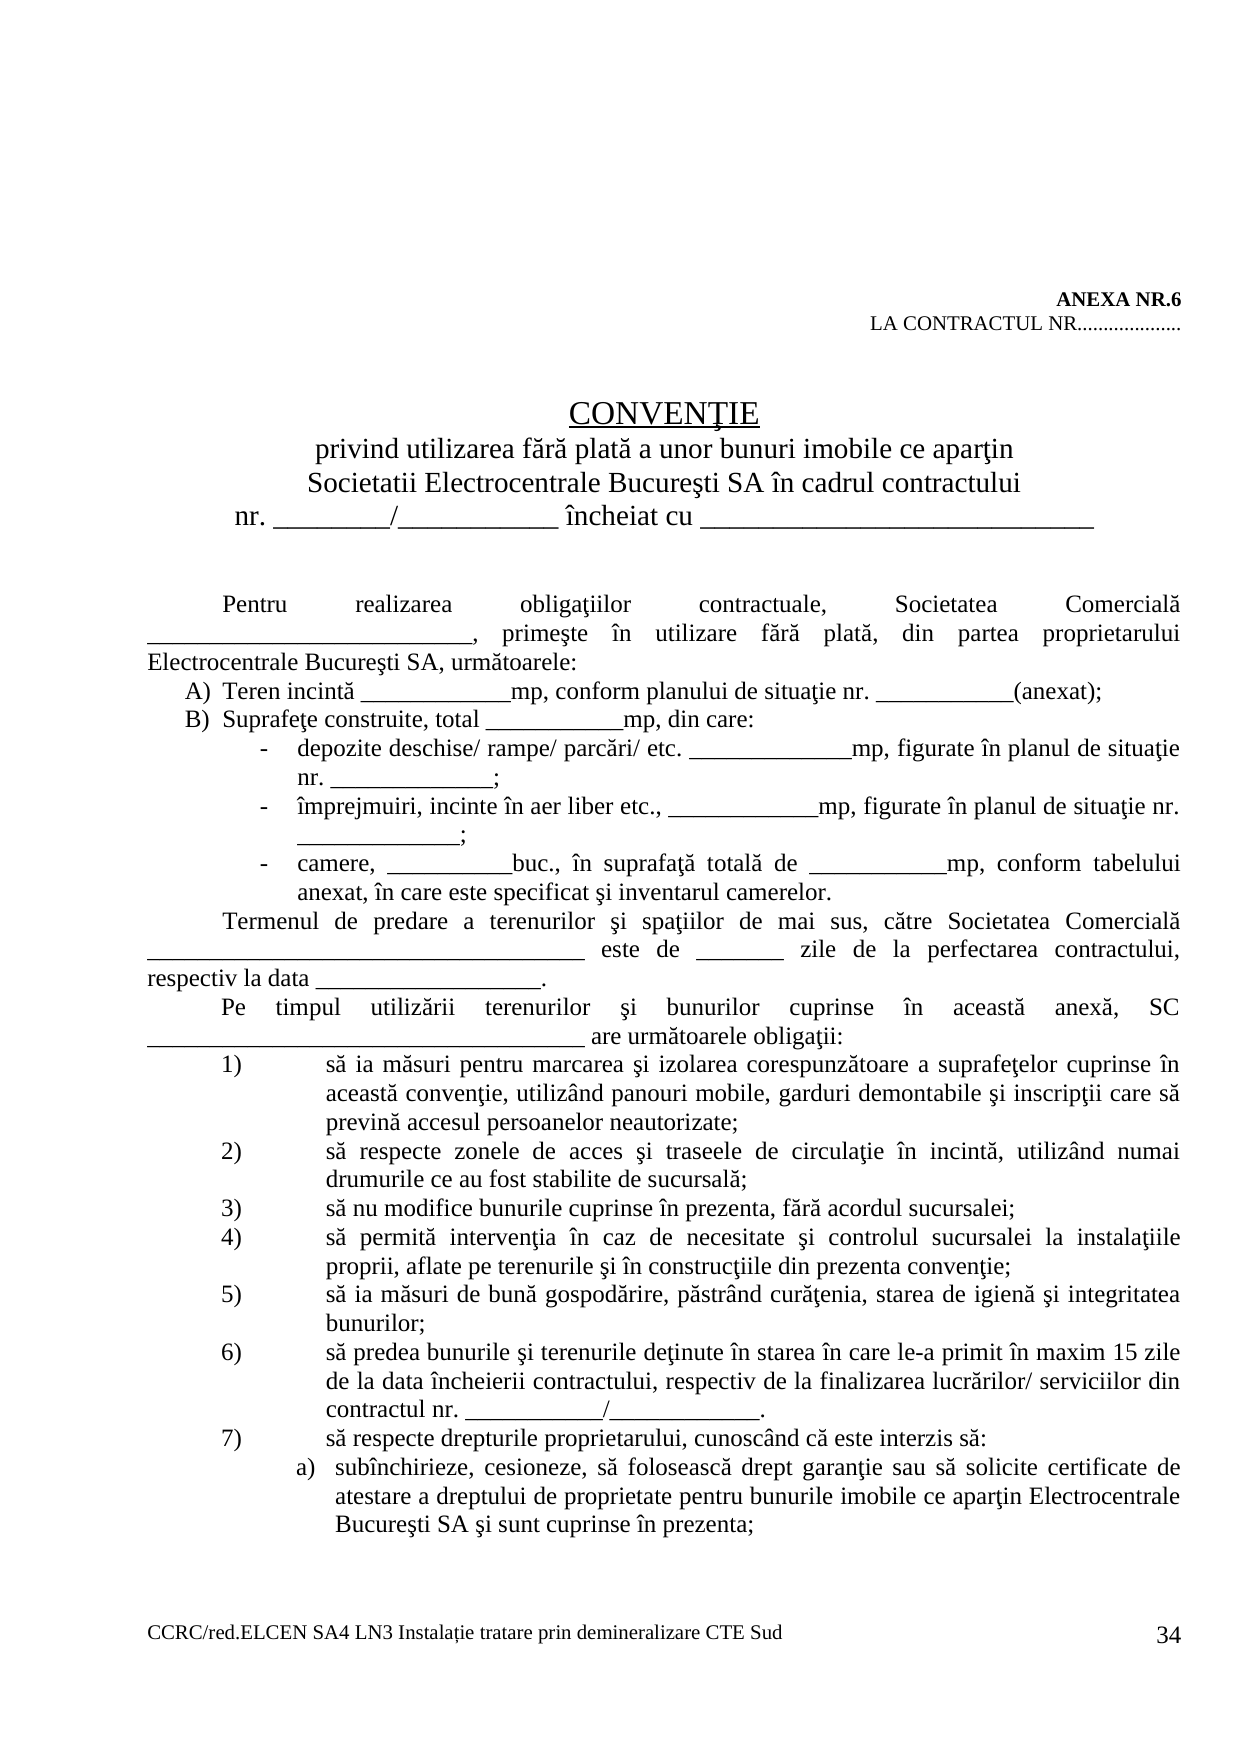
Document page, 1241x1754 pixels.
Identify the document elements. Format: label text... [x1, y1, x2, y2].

text Societatii Electrocentrale Bucureşti SA în cadrul contractului [147, 465, 1181, 498]
list să respecte drepturile proprietarului, cunoscând că este interzis să: [221, 1423, 1181, 1452]
list să ia măsuri de bună gospodărire, păstrând curăţenia, starea de igienă şi integritatea bunurilor; [221, 1279, 1181, 1337]
list camere, __________buc., în suprafaţă totală de ___________mp, conform tabelului anexat, în care este specificat şi inventarul camerelor. [259, 848, 1181, 906]
list subînchirieze, cesioneze, să folosească drept garanţie sau să solicite certificate de atestare a dreptului de proprietate pentru bunurile imobile ce aparţin Electrocentrale Bucureşti SA şi sunt cuprinse în prezenta; [296, 1452, 1181, 1538]
text privind utilizarea fără plată a unor bunuri imobile ce aparţin [147, 431, 1181, 465]
list să permită intervenţia în caz de necesitate şi controlul sucursalei la instalaţiile proprii, aflate pe terenurile şi în construcţiile din prezenta convenţie; [221, 1222, 1181, 1279]
list să nu modifice bunurile cuprinse în prezenta, fără acordul sucursalei; [221, 1193, 1181, 1222]
text Pe timpul utilizării terenurilor şi bunurilor cuprinse în această anexă, SC ___________________________________ are următoarele obligaţii: [147, 992, 1181, 1049]
list Suprafeţe construite, total ___________mp, din care: [184, 704, 1181, 733]
list depozite deschise/ rampe/ parcări/ etc. _____________mp, figurate în planul de situaţie nr. _____________; [259, 733, 1181, 791]
text Pentru realizarea obligaţiilor contractuale, Societatea Comercială __________________________, primeşte în utilizare fără plată, din partea proprietarului Electrocentrale Bucureşti SA, următoarele: [147, 589, 1181, 676]
list să predea bunurile şi terenurile deţinute în starea în care le-a primit în maxim 15 zile de la data încheierii contractului, respectiv de la finalizarea lucrărilor/ serviciilor din contractul nr. ___________/____________. [221, 1337, 1181, 1423]
list să respecte zonele de acces şi traseele de circulaţie în incintă, utilizând numai drumurile ce au fost stabilite de sucursală; [221, 1136, 1181, 1193]
text nr. ________/___________ încheiat cu ___________________________ [147, 498, 1181, 532]
list Teren incintă ____________mp, conform planului de situaţie nr. ___________(anexat); [184, 676, 1181, 704]
list să ia măsuri pentru marcarea şi izolarea corespunzătoare a suprafeţelor cuprinse în această convenţie, utilizând panouri mobile, garduri demontabile şi inscripţii care să prevină accesul persoanelor neautorizate; [221, 1049, 1181, 1136]
text CONVENŢIE [147, 393, 1181, 431]
text Termenul de predare a terenurilor şi spaţiilor de mai sus, către Societatea Comercială ___________________________________ este de _______ zile de la perfectarea contractului, respectiv la data __________________. [147, 906, 1181, 992]
text ANEXA NR.6 [147, 287, 1181, 311]
list împrejmuiri, incinte în aer liber etc., ____________mp, figurate în planul de situaţie nr. _____________; [259, 791, 1181, 848]
text LA CONTRACTUL NR.................... [147, 311, 1181, 335]
